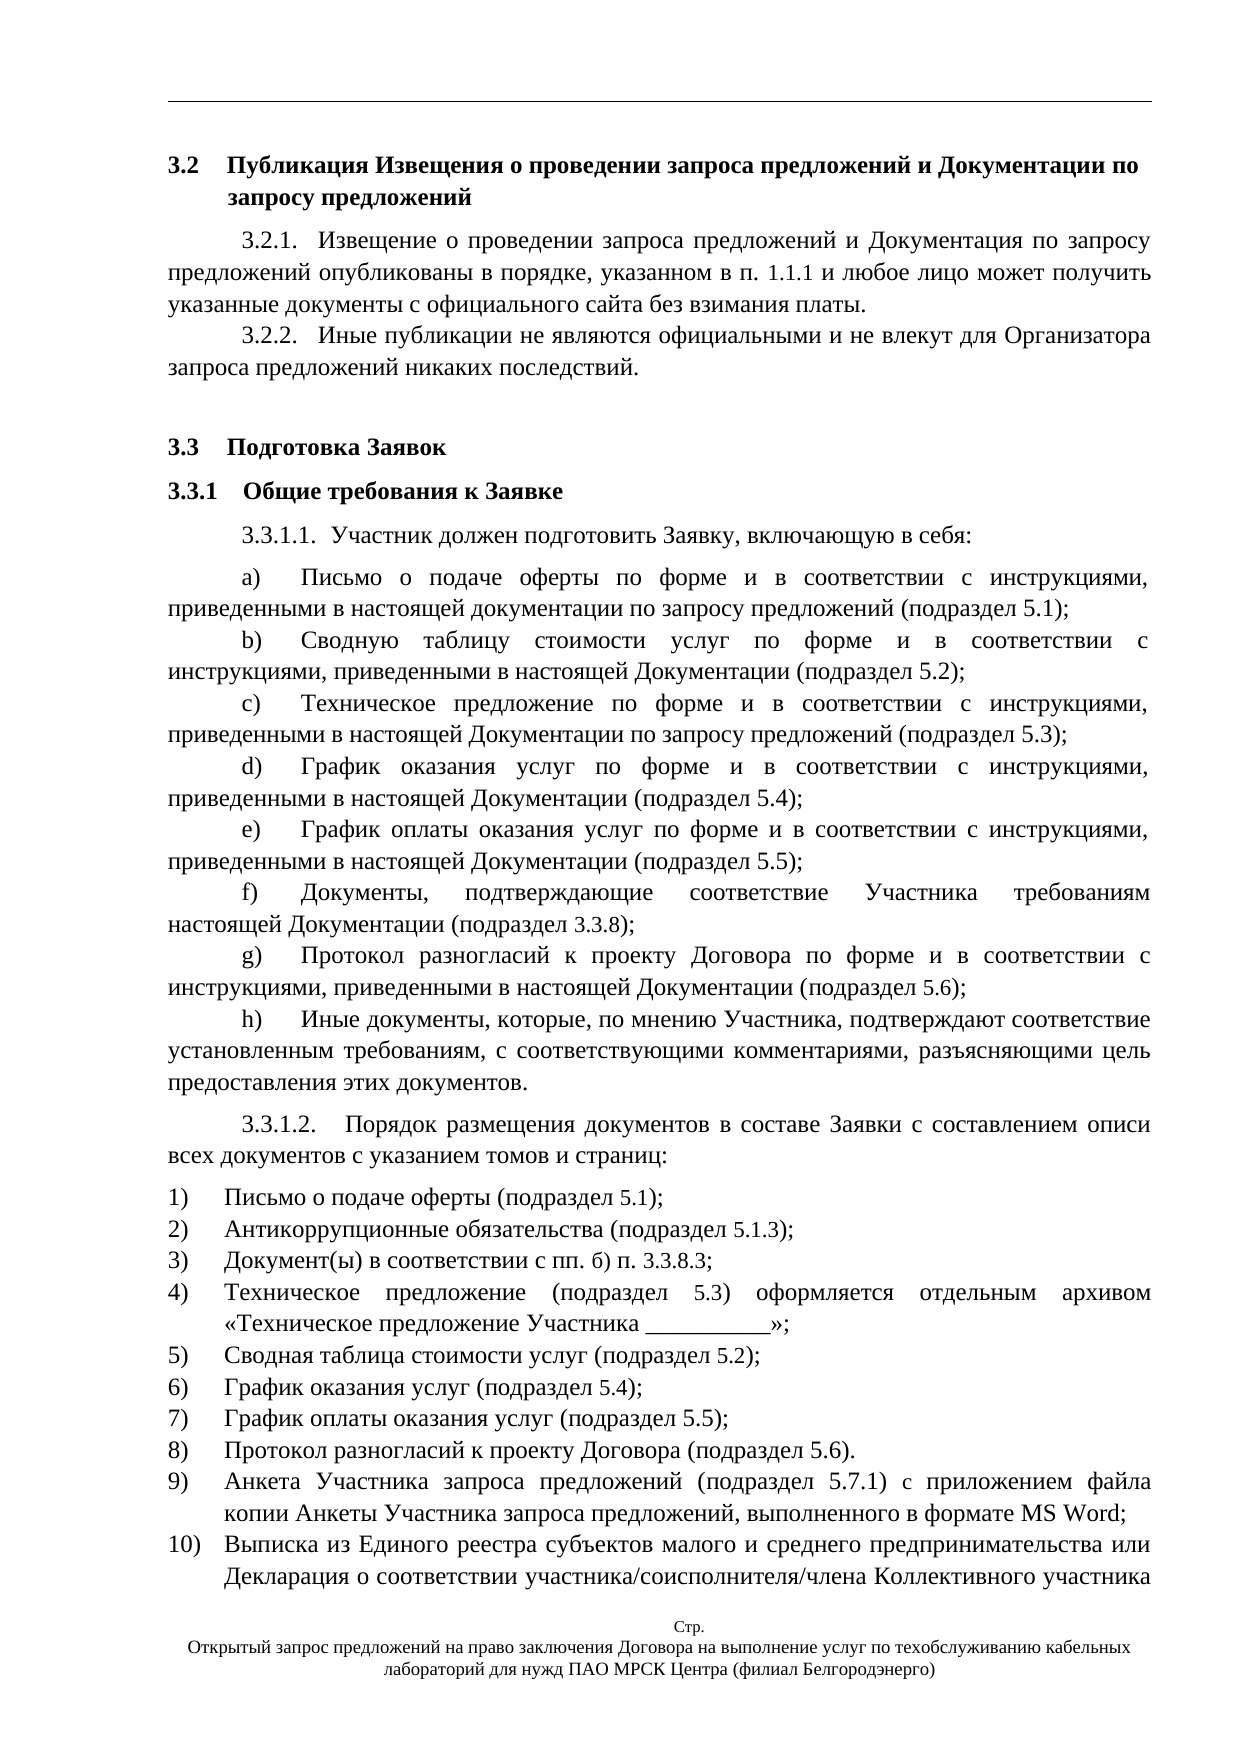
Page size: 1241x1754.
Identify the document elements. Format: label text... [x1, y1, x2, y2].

list Сводную таблицу стоимости услуг по форме и в соответствии с инструкциями, приведенными в настоящей Документации (подраздел 5.2); [168, 625, 1148, 685]
subtitle Подготовка Заявок [168, 432, 1152, 460]
list Протокол разногласий к проекту Договора по форме и в соответствии с инструкциями, приведенными в настоящей Документации (подраздел 5.6); [168, 941, 1151, 1001]
list Техническое предложение (подраздел 5.3) оформляется отдельным архивом «Техническое предложение Участника __________»; [168, 1277, 1152, 1337]
list График оплаты оказания услуг по форме и в соответствии с инструкциями, приведенными в настоящей Документации (подраздел 5.5); [168, 814, 1149, 874]
list Документы, подтверждающие соответствие Участника требованиям настоящей Документации (подраздел 3.3.8); [168, 877, 1151, 938]
list Анкета Участника запроса предложений (подраздел 5.7.1) с приложением файла копии Анкеты Участника запроса предложений, выполненного в формате MS Word; [168, 1466, 1152, 1527]
list Иные документы, которые, по мнению Участника, подтверждают соответствие установленным требованиям, с соответствующими комментариями, разъясняющими цель предоставления этих документов. [168, 1004, 1152, 1096]
list Иные публикации не являются официальными и не влекут для Организатора запроса предложений никаких последствий. [168, 320, 1152, 381]
list Порядок размещения документов в составе Заявки с составлением описи всех документов с указанием томов и страниц: [168, 1109, 1152, 1169]
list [168, 1529, 1152, 1590]
list Антикоррупционные обязательства (подраздел 5.1.3); [168, 1214, 1152, 1243]
list Документ(ы) в соответствии с пп. б) п. 3.3.8.3; [168, 1245, 1152, 1274]
list Письмо о подаче оферты по форме и в соответствии с инструкциями, приведенными в настоящей документации по запросу предложений (подраздел 5.1); [168, 562, 1148, 622]
list Письмо о подаче оферты (подраздел 5.1); [168, 1182, 1152, 1211]
subtitle Общие требования к Заявке [168, 476, 1152, 504]
list Участник должен подготовить Заявку, включающую в себя: [168, 520, 1152, 548]
list График оплаты оказания услуг (подраздел 5.5); [168, 1403, 1152, 1432]
list Сводная таблица стоимости услуг (подраздел 5.2); [168, 1340, 1152, 1369]
list Протокол разногласий к проекту Договора (подраздел 5.6). [168, 1435, 1152, 1463]
subtitle Публикация Извещения о проведении запроса предложений и Документации по запросу предложений [168, 150, 1152, 210]
list График оказания услуг (подраздел 5.4); [168, 1372, 1152, 1400]
list Техническое предложение по форме и в соответствии с инструкциями, приведенными в настоящей Документации по запросу предложений (подраздел 5.3); [168, 688, 1148, 748]
list График оказания услуг по форме и в соответствии с инструкциями, приведенными в настоящей Документации (подраздел 5.4); [168, 751, 1149, 811]
list Извещение о проведении запроса предложений и Документация по запросу предложений опубликованы в порядке, указанном в п. 1.1.1 и любое лицо может получить указанные документы с официального сайта без взимания платы. [168, 226, 1152, 317]
